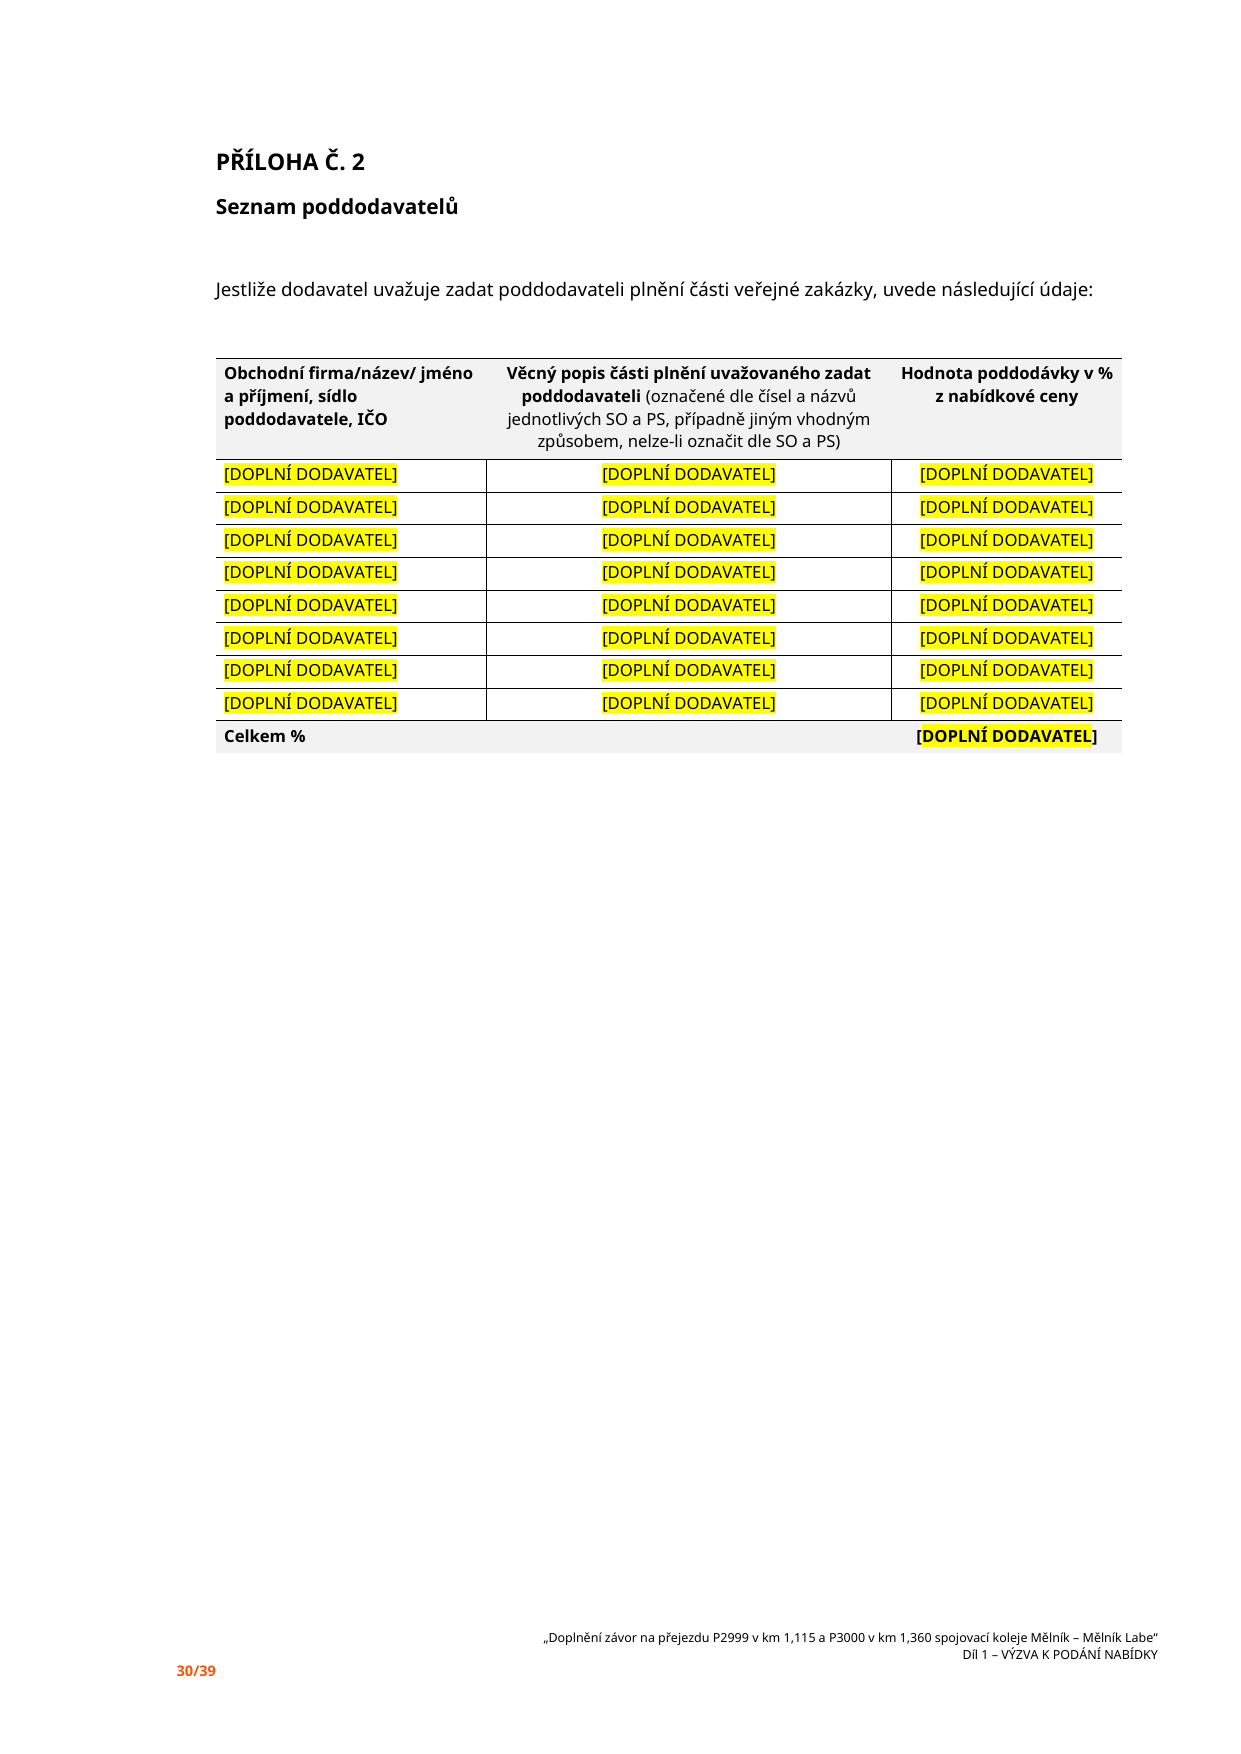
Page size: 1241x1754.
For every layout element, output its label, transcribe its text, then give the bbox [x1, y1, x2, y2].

text Seznam poddodavatelů [216, 192, 1122, 221]
table_cell [DOPLNÍ DODAVATEL] [216, 656, 486, 688]
table_cell [DOPLNÍ DODAVATEL] [216, 460, 486, 491]
text Jestliže dodavatel uvažuje zadat poddodavateli plnění části veřejné zakázky, uvede následující údaje: [216, 277, 1122, 302]
table_cell [DOPLNÍ DODAVATEL] [216, 591, 486, 622]
table_cell [DOPLNÍ DODAVATEL] [216, 689, 486, 720]
table_cell [DOPLNÍ DODAVATEL] [487, 689, 891, 720]
table_header Obchodní firma/název/ jméno a příjmení, sídlo poddodavatele, IČO [216, 359, 486, 459]
table_cell [DOPLNÍ DODAVATEL] [892, 689, 1122, 720]
table_cell [DOPLNÍ DODAVATEL] [216, 623, 486, 655]
table_cell [DOPLNÍ DODAVATEL] [216, 558, 486, 589]
table_cell [DOPLNÍ DODAVATEL] [892, 623, 1122, 655]
table_cell [DOPLNÍ DODAVATEL] [892, 656, 1122, 688]
table_cell [DOPLNÍ DODAVATEL] [216, 525, 486, 557]
table_cell [DOPLNÍ DODAVATEL] [487, 460, 891, 491]
table_cell [DOPLNÍ DODAVATEL] [487, 558, 891, 589]
table_cell [DOPLNÍ DODAVATEL] [487, 493, 891, 524]
text Příloha č. 2 [216, 146, 1122, 177]
table_cell [DOPLNÍ DODAVATEL] [216, 493, 486, 524]
table_cell [DOPLNÍ DODAVATEL] [487, 525, 891, 557]
table_header Věcný popis části plnění uvažovaného zadat poddodavateli (označené dle čísel a názvů jednotlivých SO a PS, případně jiným vhodným způsobem, nelze-li označit dle SO a PS) [486, 359, 891, 459]
table_header Hodnota poddodávky v % z nabídkové ceny [891, 359, 1122, 459]
table_cell [DOPLNÍ DODAVATEL] [892, 591, 1122, 622]
table_cell [DOPLNÍ DODAVATEL] [487, 591, 891, 622]
table_cell Celkem % [216, 721, 486, 753]
table_cell [DOPLNÍ DODAVATEL] [891, 721, 1122, 753]
table_cell [DOPLNÍ DODAVATEL] [892, 558, 1122, 589]
table_cell [DOPLNÍ DODAVATEL] [487, 623, 891, 655]
table_cell [DOPLNÍ DODAVATEL] [892, 493, 1122, 524]
table_cell [DOPLNÍ DODAVATEL] [487, 656, 891, 688]
table_cell [DOPLNÍ DODAVATEL] [892, 525, 1122, 557]
table_cell [486, 721, 891, 753]
table_cell [DOPLNÍ DODAVATEL] [892, 460, 1122, 491]
